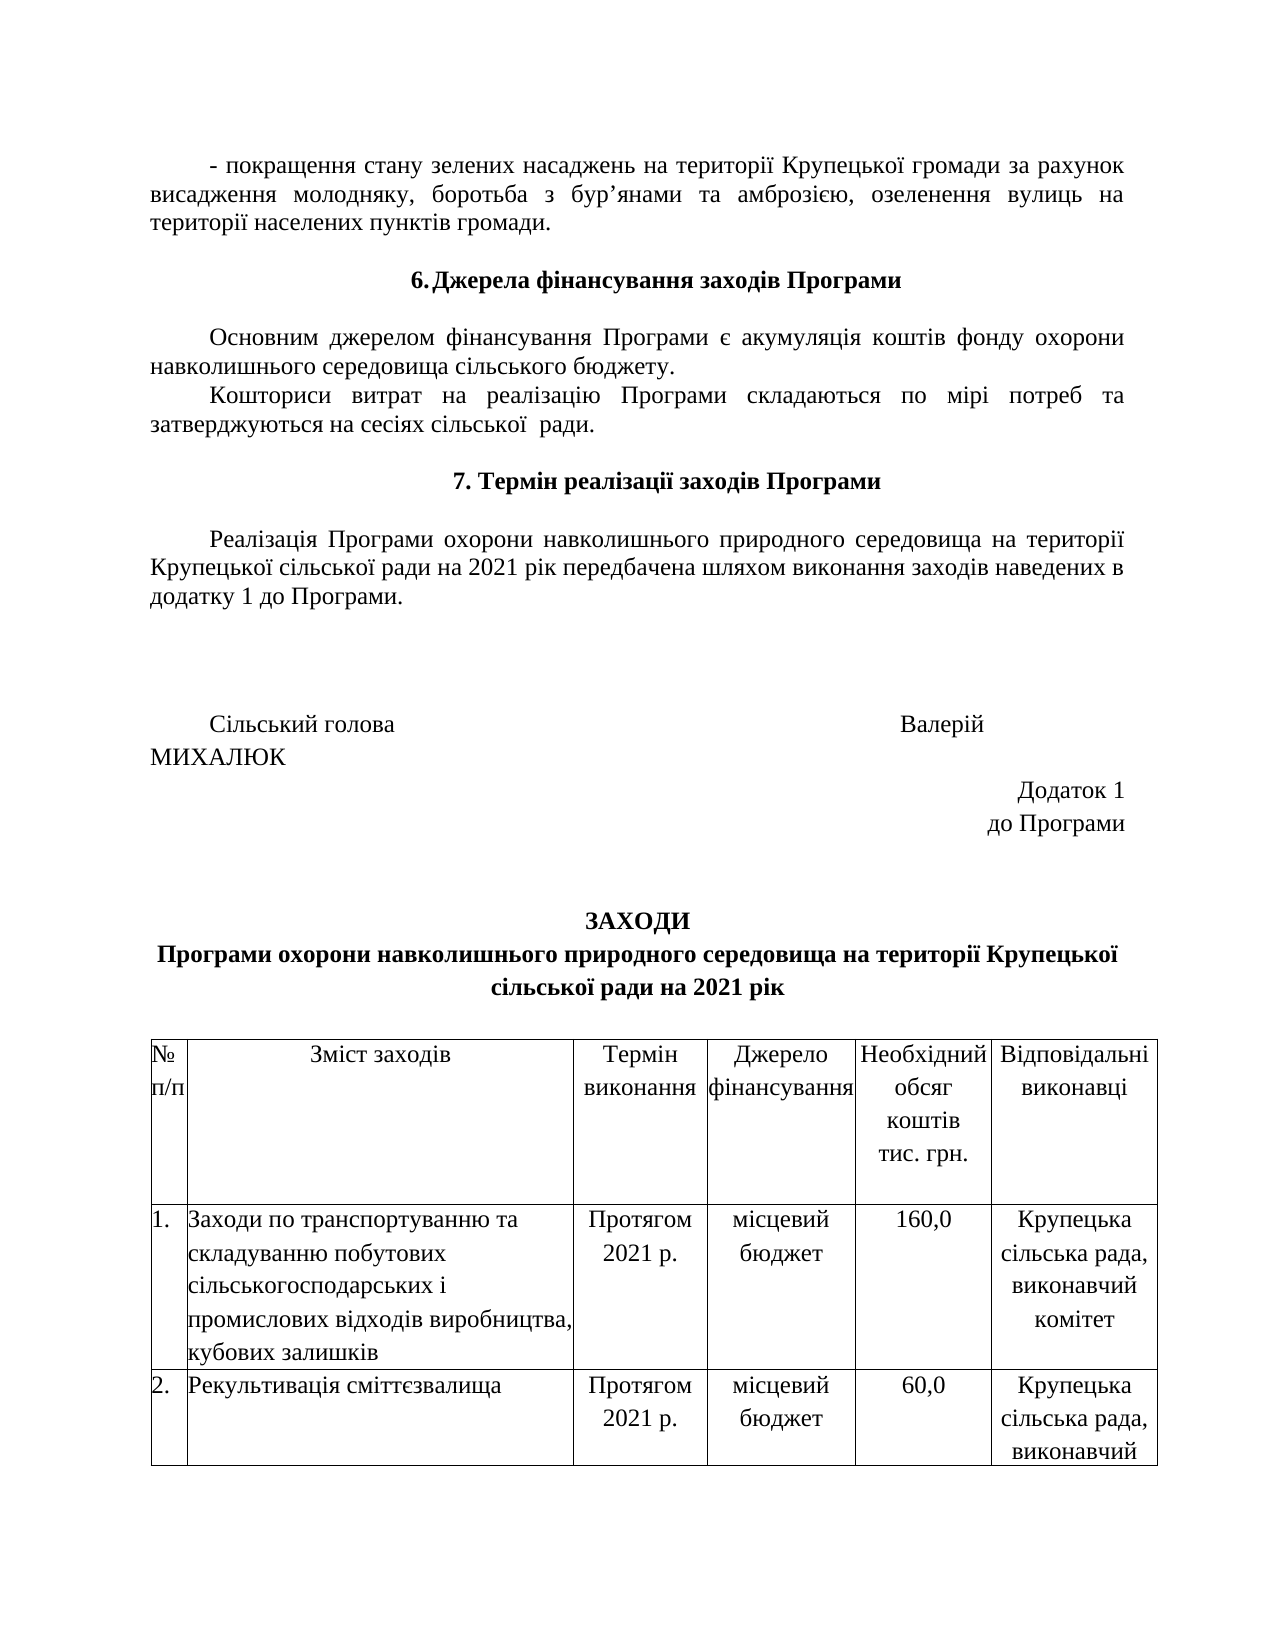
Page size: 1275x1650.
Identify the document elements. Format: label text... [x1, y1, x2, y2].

table_cell 60,0 [856, 1370, 991, 1464]
text до Програми [150, 808, 1125, 837]
table_cell місцевий бюджет [708, 1370, 855, 1464]
text Сільський голова Валерій МИХАЛЮК [150, 709, 1125, 771]
text Реалізація Програми охорони навколишнього природного середовища на території Крупецької сільської ради на 2021 рік передбачена шляхом виконання заходів наведених в додатку 1 до Програми. [150, 524, 1125, 610]
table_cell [188, 1370, 573, 1464]
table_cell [992, 1205, 1157, 1369]
text Програми охорони навколишнього природного середовища на території Крупецької сільської ради на 2021 рік [150, 939, 1125, 1001]
table_cell Протягом 2021 р. [574, 1205, 707, 1369]
table_cell 2. [152, 1370, 187, 1464]
text 7. Термін реалізації заходів Програми [150, 466, 1125, 495]
table_cell Протягом 2021 р. [574, 1370, 707, 1464]
table_header Відповідальні виконавці [992, 1040, 1157, 1204]
table_cell 1. [152, 1205, 187, 1369]
table_header Джерело фінансування [708, 1040, 855, 1204]
text ЗАХОДИ [150, 906, 1125, 935]
table_header Необхідний обсяг коштів тис. грн. [856, 1040, 991, 1204]
text Кошториси витрат на реалізацію Програми складаються по мірі потреб та затверджуються на сесіях сільської ради. [150, 380, 1125, 437]
text Основним джерелом фінансування Програми є акумуляція коштів фонду охорони навколишнього середовища сільського бюджету. [150, 322, 1125, 380]
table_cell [992, 1370, 1157, 1464]
table_header Зміст заходів [188, 1040, 573, 1204]
list Джерела фінансування заходів Програми [187, 265, 1125, 294]
text Додаток 1 [887, 775, 1125, 804]
table_cell Заходи по транспортуванню та складуванню побутових сільськогосподарських і промислових відходів виробництва, кубових залишків [188, 1205, 573, 1369]
text - покращення стану зелених насаджень на території Крупецької громади за рахунок висадження молодняку, боротьба з бур’янами та амброзією, озеленення вулиць на території населених пунктів громади. [150, 150, 1125, 236]
table_cell місцевий бюджет [708, 1205, 855, 1369]
table_header № п/п [152, 1040, 187, 1204]
table_cell 160,0 [856, 1205, 991, 1369]
table_header Термін виконання [574, 1040, 707, 1204]
